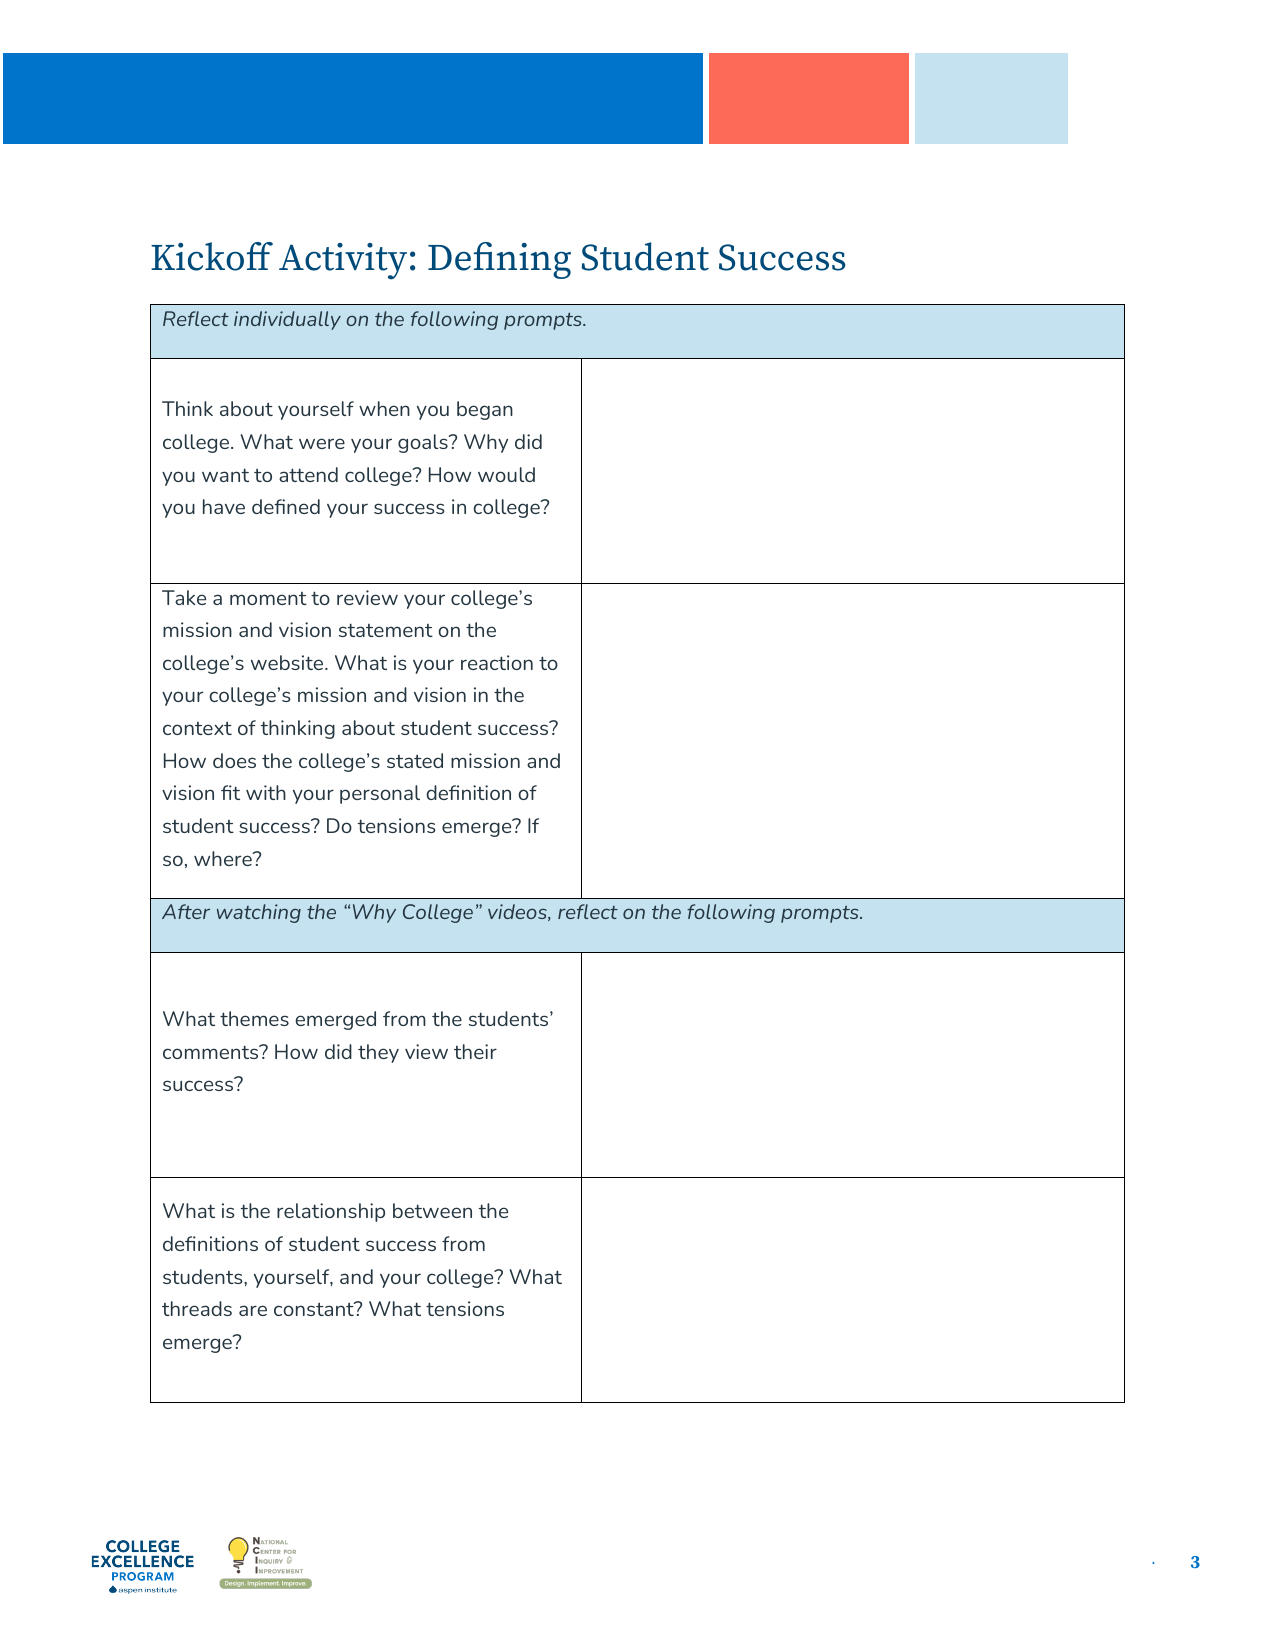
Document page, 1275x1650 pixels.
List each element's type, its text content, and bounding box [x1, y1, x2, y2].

table_cell Take a moment to review your college’s mission and vision statement on the college’s website. What is your reaction to your college’s mission and vision in the context of thinking about student success? How does the college’s stated mission and vision fit with your personal definition of student success? Do tensions emerge? If so, where? [151, 584, 581, 898]
table_cell What is the relationship between the definitions of student success from students, yourself, and your college? What threads are constant? What tensions emerge? [151, 1178, 581, 1402]
table_cell [582, 359, 1124, 583]
picture [91, 1540, 194, 1595]
table_cell After watching the “Why College” videos, reflect on the following prompts. [151, 899, 1124, 952]
table_cell [582, 584, 1124, 898]
subtitle Kickoff Activity: Defining Student Success [150, 236, 1125, 283]
table_header Reflect individually on the following prompts. [151, 305, 1124, 358]
table_cell [582, 953, 1124, 1177]
picture [217, 1534, 314, 1591]
table_cell [582, 1178, 1124, 1402]
table_cell What themes emerged from the students’ comments? How did they view their success? [151, 953, 581, 1177]
table_cell Think about yourself when you began college. What were your goals? Why did you want to attend college? How would you have defined your success in college? [151, 359, 581, 583]
